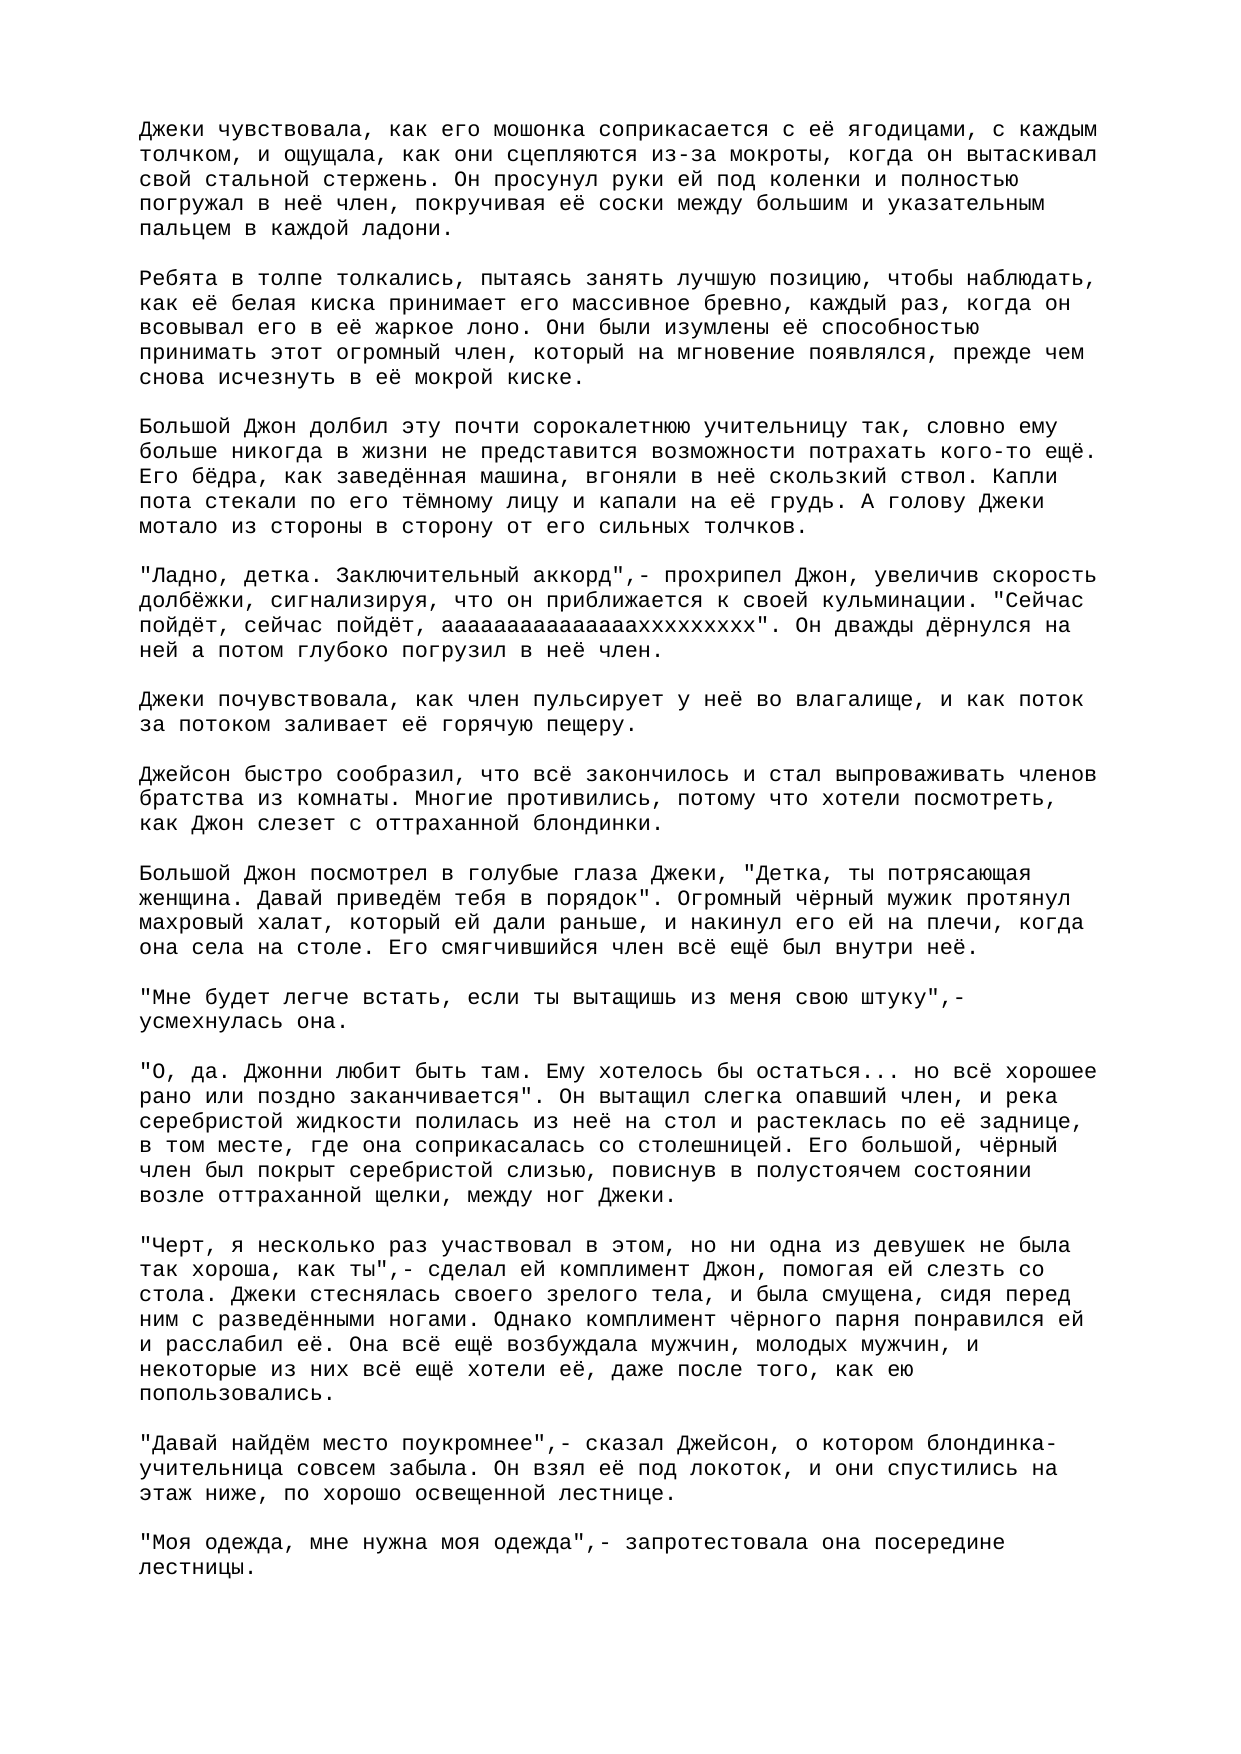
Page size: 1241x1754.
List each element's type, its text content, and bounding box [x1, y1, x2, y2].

text "Черт, я несколько раз участвовал в этом, но ни одна из девушек не была так хороша, как ты",- сделал ей комплимент Джон, помогая ей слезть со стола. Джеки стеснялась своего зрелого тела, и была смущена, сидя перед ним с разведёнными ногами. Однако комплимент чёрного парня понравился ей и расслабил её. Она всё ещё возбуждала мужчин, молодых мужчин, и некоторые из них всё ещё хотели её, даже после того, как ею попользовались. [139, 1234, 1101, 1407]
text "Ладно, детка. Заключительный аккорд",- прохрипел Джон, увеличив скорость долбёжки, сигнализируя, что он приближается к своей кульминации. "Сейчас пойдёт, сейчас пойдёт, аааааааааааааааххххххххх". Он дважды дёрнулся на ней а потом глубоко погрузил в неё член. [139, 564, 1101, 663]
text Джейсон быстро сообразил, что всё закончилось и стал выпроваживать членов братства из комнаты. Многие противились, потому что хотели посмотреть, как Джон слезет с оттраханной блондинки. [139, 763, 1101, 837]
text "Моя одежда, мне нужна моя одежда",- запротестовала она посередине лестницы. [139, 1531, 1101, 1581]
text "Мне будет легче встать, если ты вытащишь из меня свою штуку",- усмехнулась она. [139, 986, 1101, 1035]
text "О, да. Джонни любит быть там. Ему хотелось бы остаться... но всё хорошее рано или поздно заканчивается". Он вытащил слегка опавший член, и река серебристой жидкости полилась из неё на стол и растеклась по её заднице, в том месте, где она соприкасалась со столешницей. Его большой, чёрный член был покрыт серебристой слизью, повиснув в полустоячем состоянии возле оттраханной щелки, между ног Джеки. [139, 1060, 1101, 1209]
text Джеки чувствовала, как его мошонка соприкасается с её ягодицами, с каждым толчком, и ощущала, как они сцепляются из-за мокроты, когда он вытаскивал свой стальной стержень. Он просунул руки ей под коленки и полностью погружал в неё член, покручивая её соски между большим и указательным пальцем в каждой ладони. [139, 118, 1101, 242]
text Большой Джон посмотрел в голубые глаза Джеки, "Детка, ты потрясающая женщина. Давай приведём тебя в порядок". Огромный чёрный мужик протянул махровый халат, который ей дали раньше, и накинул его ей на плечи, когда она села на столе. Его смягчившийся член всё ещё был внутри неё. [139, 862, 1101, 961]
text Джеки почувствовала, как член пульсирует у неё во влагалище, и как поток за потоком заливает её горячую пещеру. [139, 688, 1101, 738]
text Ребята в толпе толкались, пытаясь занять лучшую позицию, чтобы наблюдать, как её белая киска принимает его массивное бревно, каждый раз, когда он всовывал его в её жаркое лоно. Они были изумлены её способностью принимать этот огромный член, который на мгновение появлялся, прежде чем снова исчезнуть в её мокрой киске. [139, 267, 1101, 391]
text "Давай найдём место поукромнее",- сказал Джейсон, о котором блондинка- учительница совсем забыла. Он взял её под локоток, и они спустились на этаж ниже, по хорошо освещенной лестнице. [139, 1432, 1101, 1506]
text Большой Джон долбил эту почти сорокалетнюю учительницу так, словно ему больше никогда в жизни не представится возможности потрахать кого-то ещё. Его бёдра, как заведённая машина, вгоняли в неё скользкий ствол. Капли пота стекали по его тёмному лицу и капали на её грудь. А голову Джеки мотало из стороны в сторону от его сильных толчков. [139, 416, 1101, 539]
